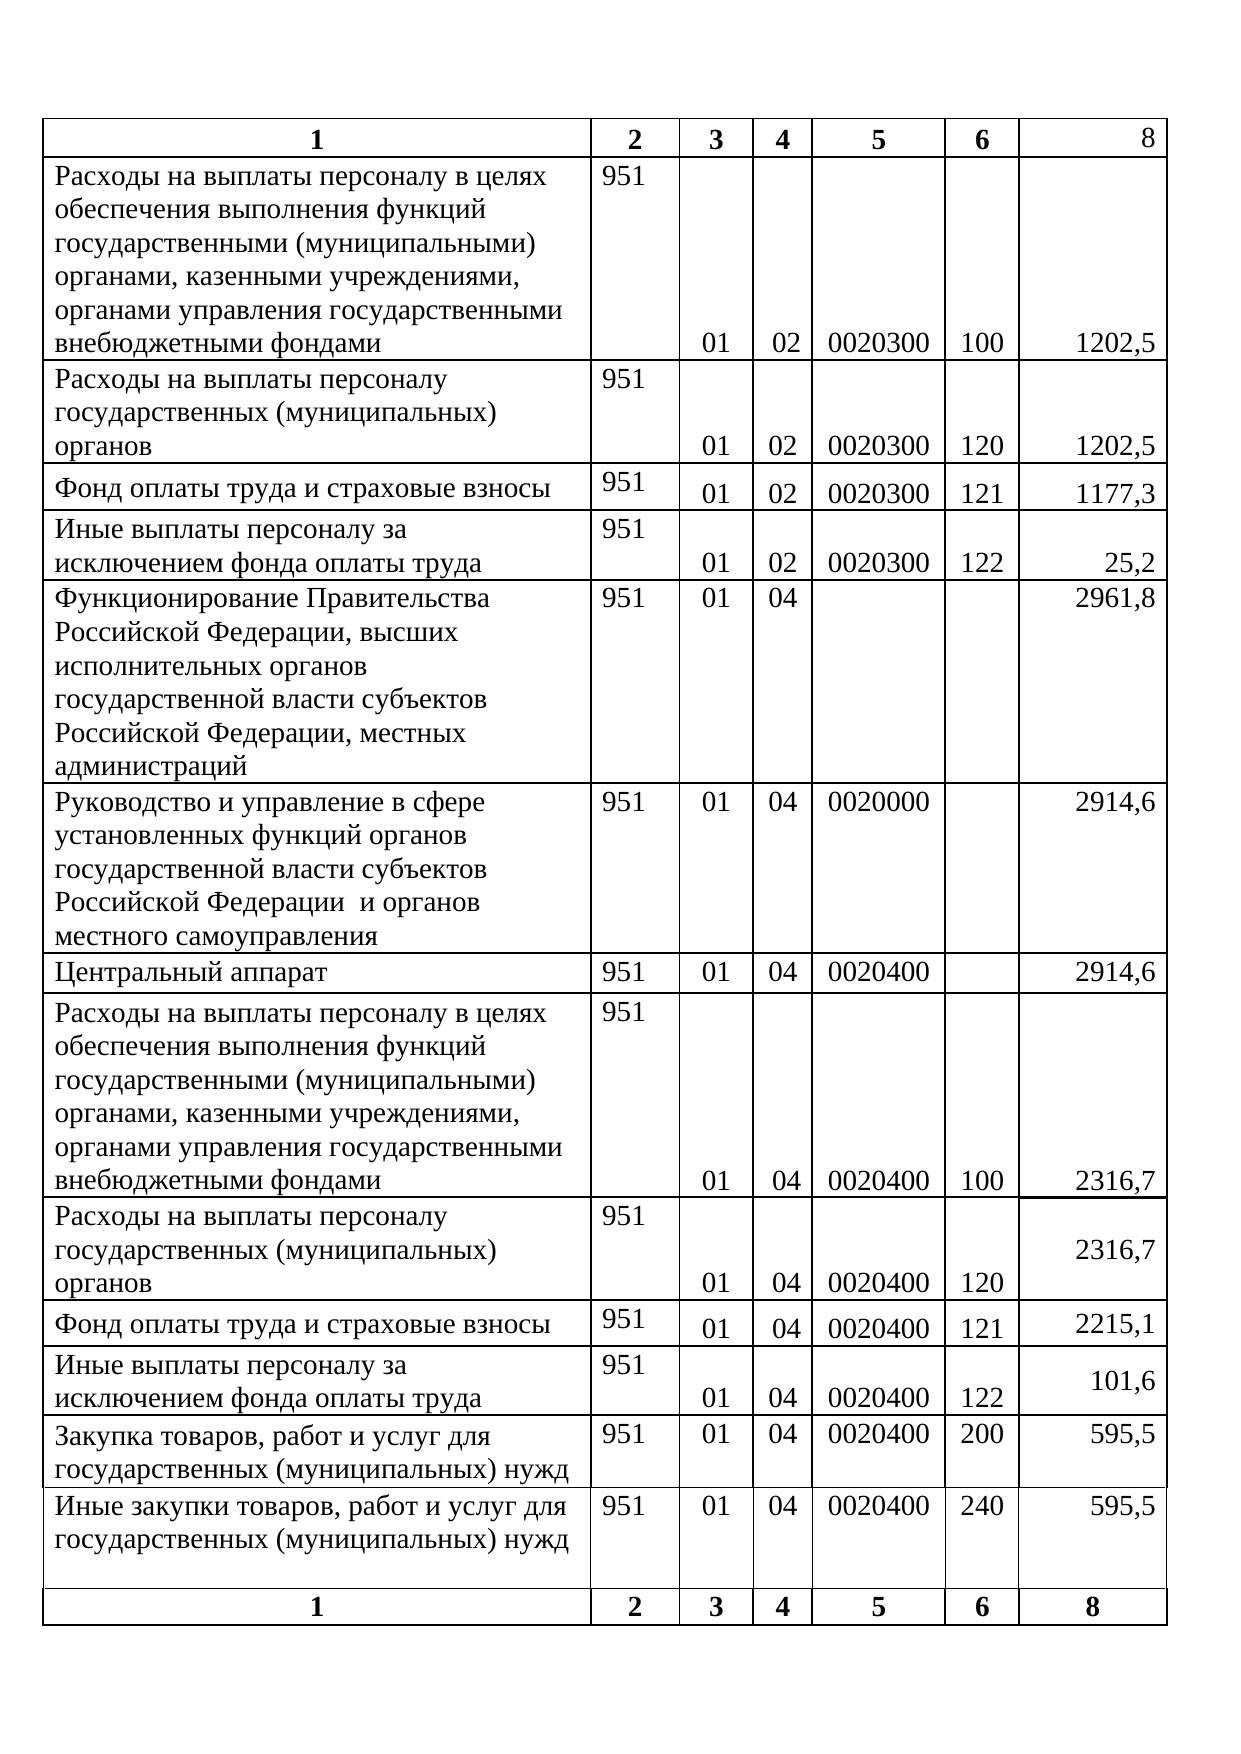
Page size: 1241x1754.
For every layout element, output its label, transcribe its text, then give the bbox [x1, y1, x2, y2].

table_cell 04 [754, 784, 811, 952]
table_cell 3 [680, 119, 752, 156]
table_cell 200 [946, 1416, 1018, 1487]
table_cell Фонд оплаты труда и страховые взносы [44, 464, 590, 509]
table_cell 04 [754, 581, 811, 782]
table_cell 951 [592, 994, 679, 1196]
table_cell 02 [754, 464, 811, 509]
table_cell 0020400 [813, 1488, 945, 1588]
table_cell 100 [946, 994, 1018, 1196]
table_cell 1 [44, 119, 590, 156]
table_cell Иные закупки товаров, работ и услуг для государственных (муниципальных) нужд [44, 1488, 590, 1588]
table_cell 01 [680, 1488, 753, 1588]
table_cell 01 [680, 1198, 752, 1299]
table_cell 02 [754, 511, 811, 578]
table_cell 0020400 [813, 1347, 944, 1414]
table_cell 01 [680, 784, 752, 952]
table_cell 0020400 [813, 1198, 944, 1299]
table_cell Расходы на выплаты персоналу государственных (муниципальных) органов [44, 1198, 590, 1299]
table_cell 04 [754, 954, 811, 992]
table_cell Руководство и управление в сфере установленных функций органов государственной власти субъектов Российской Федерации и органов местного самоуправления [44, 784, 590, 952]
table_cell 951 [591, 1488, 679, 1588]
table_cell 01 [680, 511, 752, 578]
table_cell [946, 581, 1018, 782]
table_cell 951 [592, 1416, 679, 1487]
table_cell 0020400 [813, 994, 944, 1196]
table_cell Расходы на выплаты персоналу государственных (муниципальных) органов [44, 361, 590, 462]
table_cell 01 [680, 581, 752, 782]
table_cell 5 [813, 119, 944, 156]
table_cell 2 [592, 119, 679, 156]
table_cell 1202,5 [1020, 361, 1166, 462]
table_cell 2914,6 [1020, 954, 1166, 992]
table_cell Расходы на выплаты персоналу в целях обеспечения выполнения функций государственными (муниципальными) органами, казенными учреждениями, органами управления государственными внебюджетными фондами [44, 158, 590, 359]
table_cell 0020300 [813, 158, 944, 359]
table_cell 2 [592, 1589, 679, 1624]
table_cell 122 [946, 511, 1018, 578]
table_cell 6 [946, 119, 1018, 156]
table_cell 2316,7 [1020, 1199, 1166, 1299]
table_cell 04 [754, 994, 811, 1196]
table_cell 4 [754, 1589, 811, 1624]
table_cell Центральный аппарат [44, 954, 590, 992]
table_cell 951 [592, 1301, 679, 1345]
table_cell [813, 581, 944, 782]
table_cell 02 [754, 158, 811, 359]
table_cell 0020300 [813, 511, 944, 578]
table_cell 0020300 [813, 361, 944, 462]
table_cell 3 [680, 1589, 752, 1624]
table_cell 01 [680, 954, 752, 992]
table_cell Закупка товаров, работ и услуг для государственных (муниципальных) нужд [44, 1416, 590, 1487]
table_cell 951 [592, 158, 679, 359]
table_cell 8 [1020, 1588, 1166, 1624]
table_cell 01 [680, 1416, 752, 1487]
table_cell 04 [754, 1301, 811, 1345]
table_cell 2914,6 [1020, 784, 1166, 952]
table_cell 121 [946, 1301, 1018, 1345]
table_cell 01 [680, 361, 752, 462]
table_cell Иные выплаты персоналу за исключением фонда оплаты труда [44, 511, 590, 578]
table_cell 04 [754, 1347, 811, 1414]
table_cell 240 [946, 1488, 1018, 1588]
table_cell [946, 954, 1018, 992]
table_cell 122 [946, 1347, 1018, 1414]
table_cell 2316,7 [1020, 994, 1166, 1196]
table_cell 01 [680, 464, 752, 509]
table_cell 1202,5 [1020, 158, 1166, 359]
table_cell 01 [680, 1347, 752, 1414]
table_cell 120 [946, 361, 1018, 462]
table_cell 0020400 [813, 1301, 944, 1345]
table_cell Функционирование Правительства Российской Федерации, высших исполнительных органов государственной власти субъектов Российской Федерации, местных администраций [44, 581, 590, 782]
table_cell 02 [754, 361, 811, 462]
table_cell 951 [592, 581, 679, 782]
table_cell 2961,8 [1020, 581, 1166, 782]
table_cell 01 [680, 1301, 752, 1345]
table_cell 951 [592, 954, 679, 992]
table_cell 01 [680, 994, 752, 1196]
table_cell 0020400 [813, 1416, 944, 1487]
table_cell 951 [592, 784, 679, 952]
table_cell 1 [44, 1589, 590, 1624]
table_cell Иные выплаты персоналу за исключением фонда оплаты труда [44, 1347, 590, 1414]
table_cell 8 [1020, 119, 1166, 156]
table_cell 121 [946, 464, 1018, 509]
table_cell 0020300 [813, 464, 944, 509]
table_cell 120 [946, 1198, 1018, 1299]
table_cell 4 [754, 119, 811, 156]
table_cell 0020400 [813, 954, 944, 992]
table_cell 25,2 [1020, 511, 1166, 578]
table_cell 1177,3 [1020, 464, 1166, 509]
table_cell 951 [592, 361, 679, 462]
table_cell 01 [680, 158, 752, 359]
table_cell 5 [813, 1589, 944, 1624]
table_cell Фонд оплаты труда и страховые взносы [44, 1301, 590, 1345]
table_cell 04 [754, 1198, 811, 1299]
table_cell 2215,1 [1020, 1301, 1166, 1345]
table_cell 100 [946, 158, 1018, 359]
table_cell 951 [592, 1347, 679, 1414]
table_cell 6 [946, 1589, 1018, 1624]
table_cell 951 [592, 464, 679, 509]
table_cell 595,5 [1019, 1487, 1166, 1588]
table_cell 951 [592, 511, 679, 578]
table_cell 04 [754, 1488, 812, 1588]
table_cell [946, 784, 1018, 952]
table_cell 951 [592, 1198, 679, 1299]
table_cell 595,5 [1020, 1416, 1166, 1487]
table_cell 0020000 [813, 784, 944, 952]
table_cell 04 [754, 1416, 811, 1487]
table_cell Расходы на выплаты персоналу в целях обеспечения выполнения функций государственными (муниципальными) органами, казенными учреждениями, органами управления государственными внебюджетными фондами [44, 994, 590, 1196]
table_cell 101,6 [1020, 1347, 1166, 1414]
